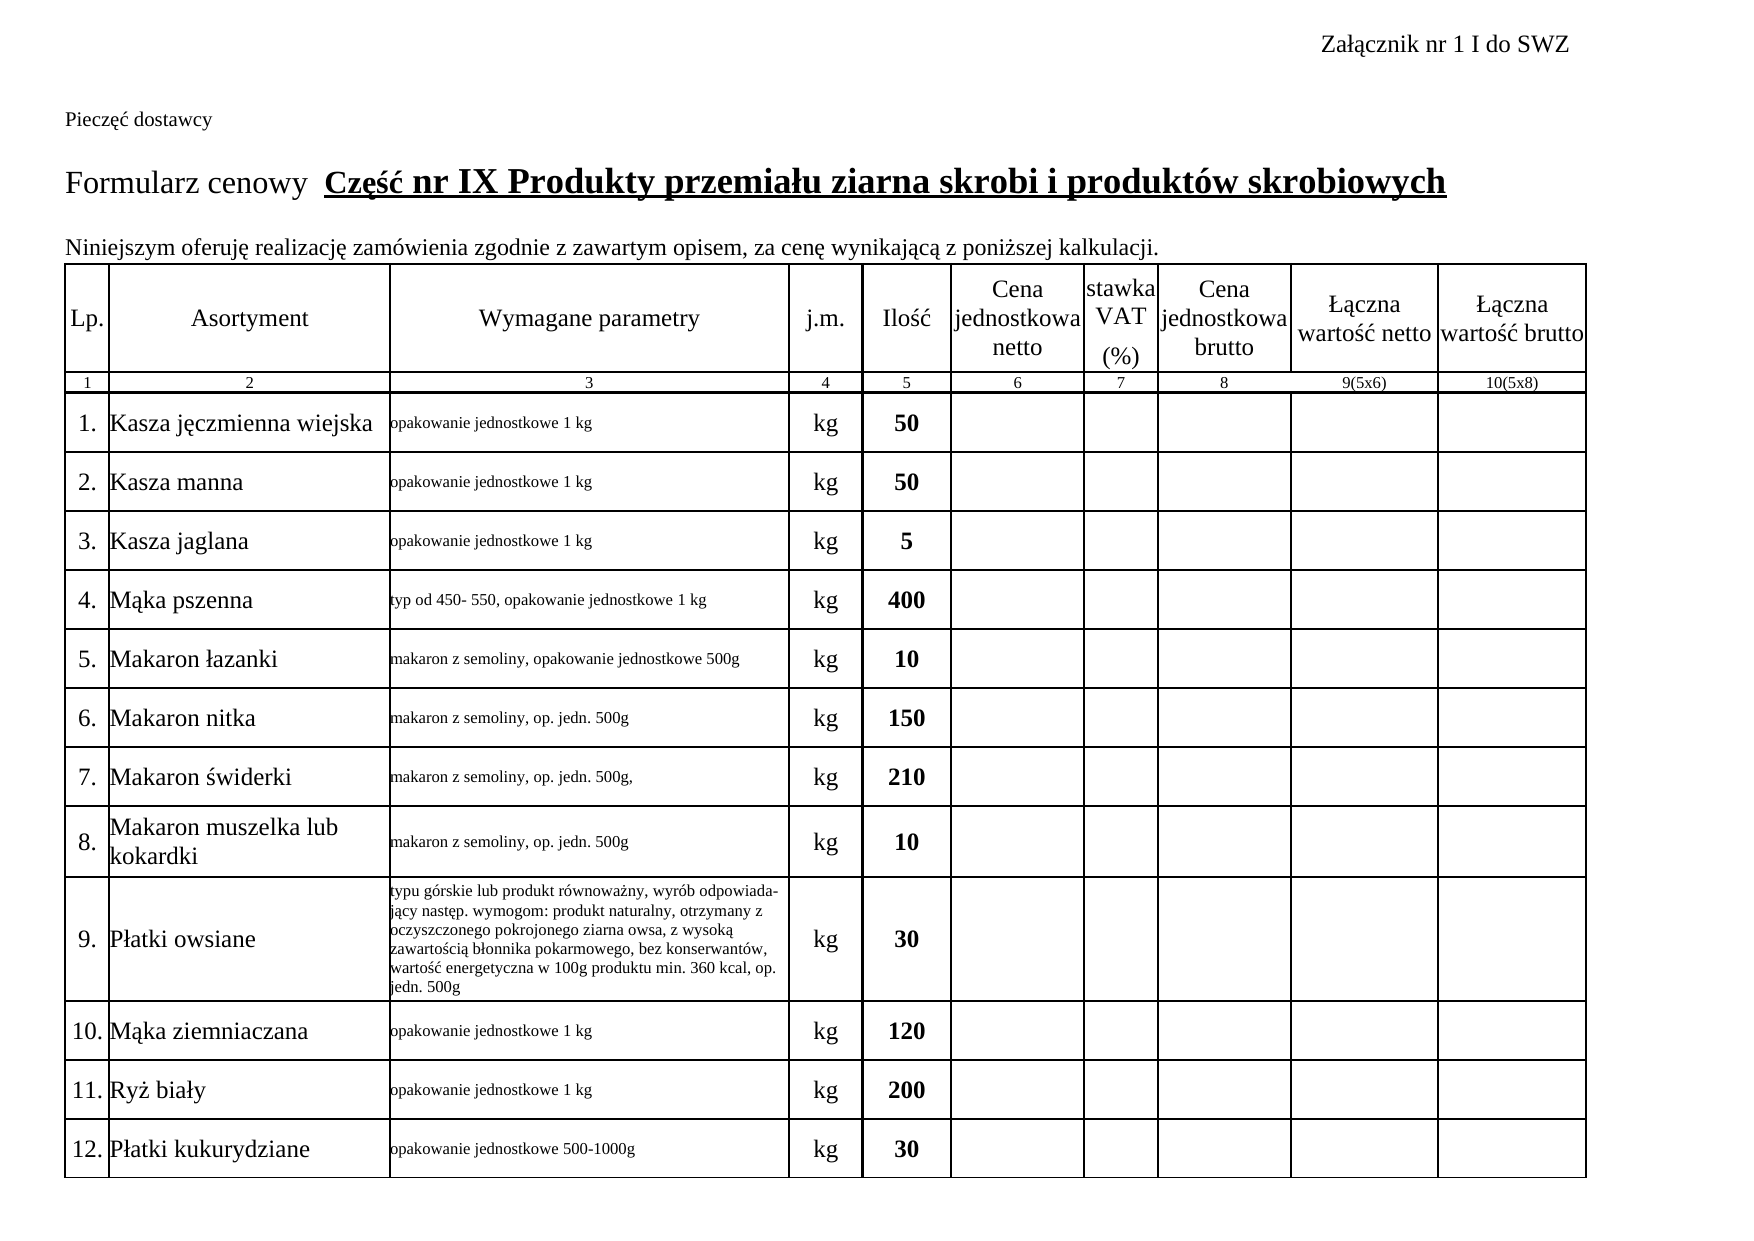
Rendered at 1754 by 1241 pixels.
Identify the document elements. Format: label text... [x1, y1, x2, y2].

table_cell [1292, 512, 1437, 569]
table_cell 5 [864, 373, 950, 391]
table_cell Płatki kukurydziane [110, 1120, 389, 1177]
table_cell [1439, 748, 1585, 805]
table_cell [1085, 1002, 1157, 1059]
table_cell [1159, 807, 1290, 876]
table_cell 2 [110, 373, 389, 391]
table_cell 4. [66, 571, 108, 628]
table_cell 3. [66, 512, 108, 569]
table_cell kg [790, 394, 861, 451]
table_cell 7 [1085, 373, 1157, 391]
table_cell makaron z semoliny, op. jedn. 500g, [391, 748, 788, 805]
table_cell 5 [864, 512, 950, 569]
table_cell [1439, 1061, 1585, 1118]
table_cell Łączna wartość netto [1292, 265, 1437, 371]
table_cell [1085, 394, 1157, 451]
table_cell [1159, 453, 1290, 509]
table_cell Ilość [864, 265, 950, 371]
table_cell kg [790, 571, 861, 628]
table_cell Niniejszym oferuję realizację zamówienia zgodnie z zawartym opisem, za cenę wynikającą z poniższej kalkulacji. [65, 230, 1586, 263]
table_cell 150 [864, 689, 950, 746]
table_cell Mąka ziemniaczana [110, 1002, 389, 1059]
table_cell [1085, 807, 1157, 876]
table_cell [1439, 807, 1585, 876]
table_cell Wymagane parametry [391, 265, 788, 371]
table_cell [1439, 571, 1585, 628]
table_cell opakowanie jednostkowe 1 kg [391, 394, 788, 451]
table_cell 12. [66, 1120, 108, 1177]
table_cell 1. [66, 394, 108, 451]
table_cell 50 [864, 394, 950, 451]
table_cell [1292, 630, 1437, 687]
table_cell [1439, 512, 1585, 569]
table_cell [952, 807, 1083, 876]
table_cell Ryż biały [110, 1061, 389, 1118]
table_cell [952, 571, 1083, 628]
table_cell [952, 1061, 1083, 1118]
table_cell 6 [952, 373, 1083, 391]
table_cell Kasza jaglana [110, 512, 389, 569]
table_cell Makaron łazanki [110, 630, 389, 687]
table_cell 10(5x8) [1439, 373, 1585, 391]
table_cell [952, 453, 1083, 509]
table_cell j.m. [790, 265, 861, 371]
table_cell Cena jednostkowa brutto [1159, 265, 1290, 371]
table_cell Kasza manna [110, 453, 389, 509]
table_cell [952, 748, 1083, 805]
table_cell [1159, 748, 1290, 805]
table_cell kg [790, 1061, 861, 1118]
table_cell [952, 1120, 1083, 1177]
table_cell kg [790, 1120, 861, 1177]
table_cell [1085, 1120, 1157, 1177]
table_cell Lp. [66, 265, 108, 371]
table_cell [952, 1002, 1083, 1059]
table_cell [1159, 1120, 1290, 1177]
table_cell [1439, 1120, 1585, 1177]
table_cell opakowanie jednostkowe 1 kg [391, 1061, 788, 1118]
table_cell [1292, 807, 1437, 876]
table_cell [1439, 1002, 1585, 1059]
table_cell 8. [66, 807, 108, 876]
table_cell [1292, 748, 1437, 805]
table_cell [1159, 630, 1290, 687]
table_cell Kasza jęczmienna wiejska [110, 394, 389, 451]
table_cell [1159, 1002, 1290, 1059]
table_cell 1 [66, 373, 108, 391]
table_cell [1085, 512, 1157, 569]
table_cell opakowanie jednostkowe 1 kg [391, 1002, 788, 1059]
table_cell [952, 689, 1083, 746]
table_cell 30 [864, 1120, 950, 1177]
table_cell 4 [790, 373, 861, 391]
table_cell Płatki owsiane [110, 878, 389, 1000]
table_cell kg [790, 630, 861, 687]
table_cell 11. [66, 1061, 108, 1118]
table_cell 5. [66, 630, 108, 687]
table_cell 9. [66, 878, 108, 1000]
table_cell [1292, 1002, 1437, 1059]
table_cell kg [790, 748, 861, 805]
table_cell kg [790, 689, 861, 746]
table_cell [1159, 1061, 1290, 1118]
table_cell opakowanie jednostkowe 1 kg [391, 453, 788, 509]
table_cell kg [790, 878, 861, 1000]
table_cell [391, 1120, 788, 1177]
table_cell 2. [66, 453, 108, 509]
table_cell 7. [66, 748, 108, 805]
table_cell Asortyment [110, 265, 389, 371]
table_cell kg [790, 453, 861, 509]
table_cell [1085, 630, 1157, 687]
table_cell 8 [1159, 373, 1291, 391]
table_cell [952, 630, 1083, 687]
table_cell [1292, 571, 1437, 628]
table_cell Łączna wartość brutto [1439, 265, 1585, 371]
table_cell [1085, 453, 1157, 509]
table_cell [1159, 512, 1290, 569]
table_cell kg [790, 807, 861, 876]
table_cell (%) [1085, 338, 1157, 371]
table_cell [1292, 453, 1437, 509]
table_cell [1085, 748, 1157, 805]
table_cell [1085, 689, 1157, 746]
table_cell [1292, 878, 1437, 1000]
table_cell 50 [864, 453, 950, 509]
table_cell Makaron muszelka lub kokardki [110, 807, 389, 876]
table_cell makaron z semoliny, op. jedn. 500g [391, 807, 788, 876]
table_cell [1439, 453, 1585, 509]
table_cell 3 [391, 373, 788, 391]
table_cell makaron z semoliny, opakowanie jednostkowe 500g [391, 630, 788, 687]
table_cell Makaron świderki [110, 748, 389, 805]
table_cell [1085, 1061, 1157, 1118]
table_cell 210 [864, 748, 950, 805]
table_cell 9(5x6) [1291, 373, 1437, 391]
table_cell 120 [864, 1002, 950, 1059]
table_cell [1439, 689, 1585, 746]
table_cell [1292, 394, 1437, 451]
table_cell [1292, 689, 1437, 746]
table_cell [1159, 689, 1290, 746]
table_cell 30 [864, 878, 950, 1000]
table_cell [1159, 878, 1290, 1000]
table_header Załącznik nr 1 I do SWZ Pieczęć dostawcy Formularz cenowy Część nr IX Produkty przemiału ziarna skrobi i produktów skrobiowych [65, 30, 1586, 230]
table_cell [952, 512, 1083, 569]
table_cell 400 [864, 571, 950, 628]
table_cell Makaron nitka [110, 689, 389, 746]
table_cell typ od 450- 550, opakowanie jednostkowe 1 kg [391, 571, 788, 628]
table_cell [1292, 1061, 1437, 1118]
table_cell [1439, 630, 1585, 687]
table_cell typu górskie lub produkt równoważny, wyrób odpowiadający następ. wymogom: produkt naturalny, otrzymany z oczyszczonego pokrojonego ziarna owsa, z wysoką zawartością błonnika pokarmowego, bez konserwantów, wartość energetyczna w 100g produktu min. 360 kcal, op. jedn. 500g [391, 878, 788, 1000]
table_cell [1159, 394, 1290, 451]
table_cell [1085, 878, 1157, 1000]
table_cell opakowanie jednostkowe 1 kg [391, 512, 788, 569]
table_cell 200 [864, 1061, 950, 1118]
table_cell [1159, 571, 1290, 628]
table_cell 10. [66, 1002, 108, 1059]
table_cell [952, 878, 1083, 1000]
table_cell [952, 394, 1083, 451]
table_cell Cena jednostkowa netto [952, 265, 1083, 371]
table_cell kg [790, 512, 861, 569]
table_cell kg [790, 1002, 861, 1059]
table_cell 10 [864, 630, 950, 687]
table_cell 6. [66, 689, 108, 746]
table_cell [1085, 571, 1157, 628]
table_cell [1292, 1120, 1437, 1177]
table_cell stawka VAT [1085, 265, 1157, 338]
table_cell [1439, 878, 1585, 1000]
table_cell Mąka pszenna [110, 571, 389, 628]
table_cell makaron z semoliny, op. jedn. 500g [391, 689, 788, 746]
table_cell [1439, 394, 1585, 451]
table_cell 10 [864, 807, 950, 876]
